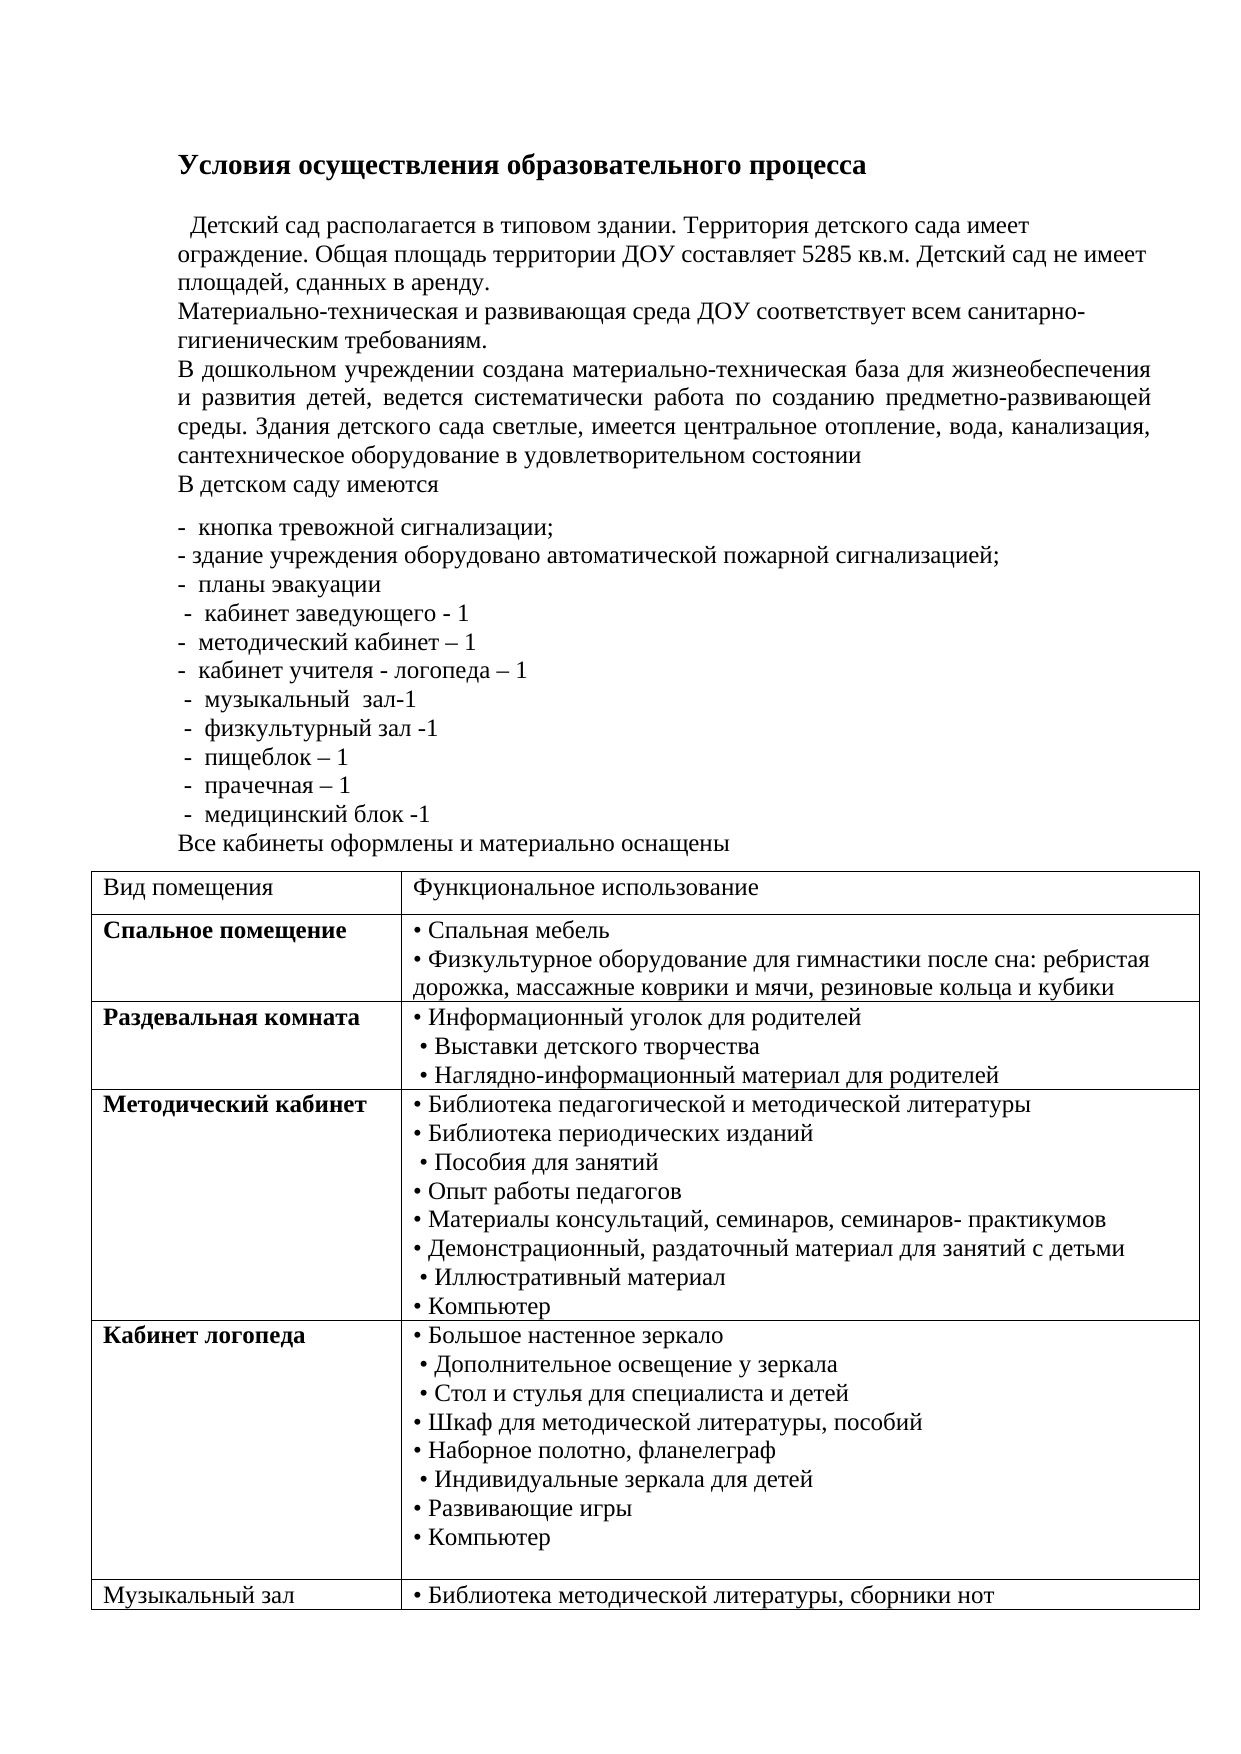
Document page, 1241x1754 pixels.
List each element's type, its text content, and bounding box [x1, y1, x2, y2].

table_header Вид помещения [92, 872, 401, 914]
text -прачечная – 1 [177, 770, 1152, 799]
text -медицинский блок -1 [177, 799, 1152, 828]
text - планы эвакуации [177, 569, 1152, 598]
text - здание учреждения оборудовано автоматической пожарной сигнализацией; [177, 540, 1152, 569]
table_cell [402, 1580, 1199, 1609]
table_cell Методический кабинет [92, 1090, 401, 1319]
text В детском саду имеются [177, 469, 1152, 497]
text -физкультурный зал -1 [177, 713, 1152, 742]
text - кнопка тревожной сигнализации; [177, 512, 1152, 540]
text -пищеблок – 1 [177, 742, 1152, 770]
text В дошкольном учреждении создана материально-техническая база для жизнеобеспечения и развития детей, ведется систематически работа по созданию предметно-развивающей среды. Здания детского сада светлые, имеется центральное отопление, вода, канализация, сантехническое оборудование в удовлетворительном состоянии [177, 354, 1152, 469]
table_cell • Библиотека педагогической и методической литературы • Библиотека периодических изданий • Пособия для занятий • Опыт работы педагогов • Материалы консультаций, семинаров, семинаров- практикумов • Демонстрационный, раздаточный материал для занятий с детьми • Иллюстративный материал • Компьютер [402, 1090, 1199, 1319]
text -методический кабинет – 1 [177, 627, 1152, 655]
text -кабинет заведующего - 1 [177, 598, 1152, 627]
text -кабинет учителя - логопеда – 1 [177, 655, 1152, 684]
text Материально-техническая и развивающая среда ДОУ соответствует всем санитарно-гигиеническим требованиям. [177, 296, 1152, 354]
table_header Функциональное использование [402, 872, 1199, 914]
table_cell Спальное помещение [92, 915, 401, 1001]
text Условия осуществления образовательного процесса [177, 147, 1152, 181]
table_cell • Информационный уголок для родителей • Выставки детского творчества • Наглядно-информационный материал для родителей [402, 1002, 1199, 1088]
table_cell Кабинет логопеда [92, 1321, 401, 1579]
text Все кабинеты оформлены и материально оснащены [177, 828, 1152, 857]
text -музыкальный зал-1 [177, 684, 1152, 713]
table_cell • Спальная мебель • Физкультурное оборудование для гимнастики после сна: ребристая дорожка, массажные коврики и мячи, резиновые кольца и кубики [402, 915, 1199, 1001]
text Детский сад располагается в типовом здании. Территория детского сада имеет ограждение. Общая площадь территории ДОУ составляет 5285 кв.м. Детский сад не имеет площадей, сданных в аренду. [177, 210, 1152, 296]
table_cell Музыкальный зал [92, 1580, 401, 1609]
table_cell • Большое настенное зеркало • Дополнительное освещение у зеркала • Стол и стулья для специалиста и детей • Шкаф для методической литературы, пособий • Наборное полотно, фланелеграф • Индивидуальные зеркала для детей • Развивающие игры • Компьютер [402, 1321, 1199, 1579]
table_cell Раздевальная комната [92, 1002, 401, 1088]
